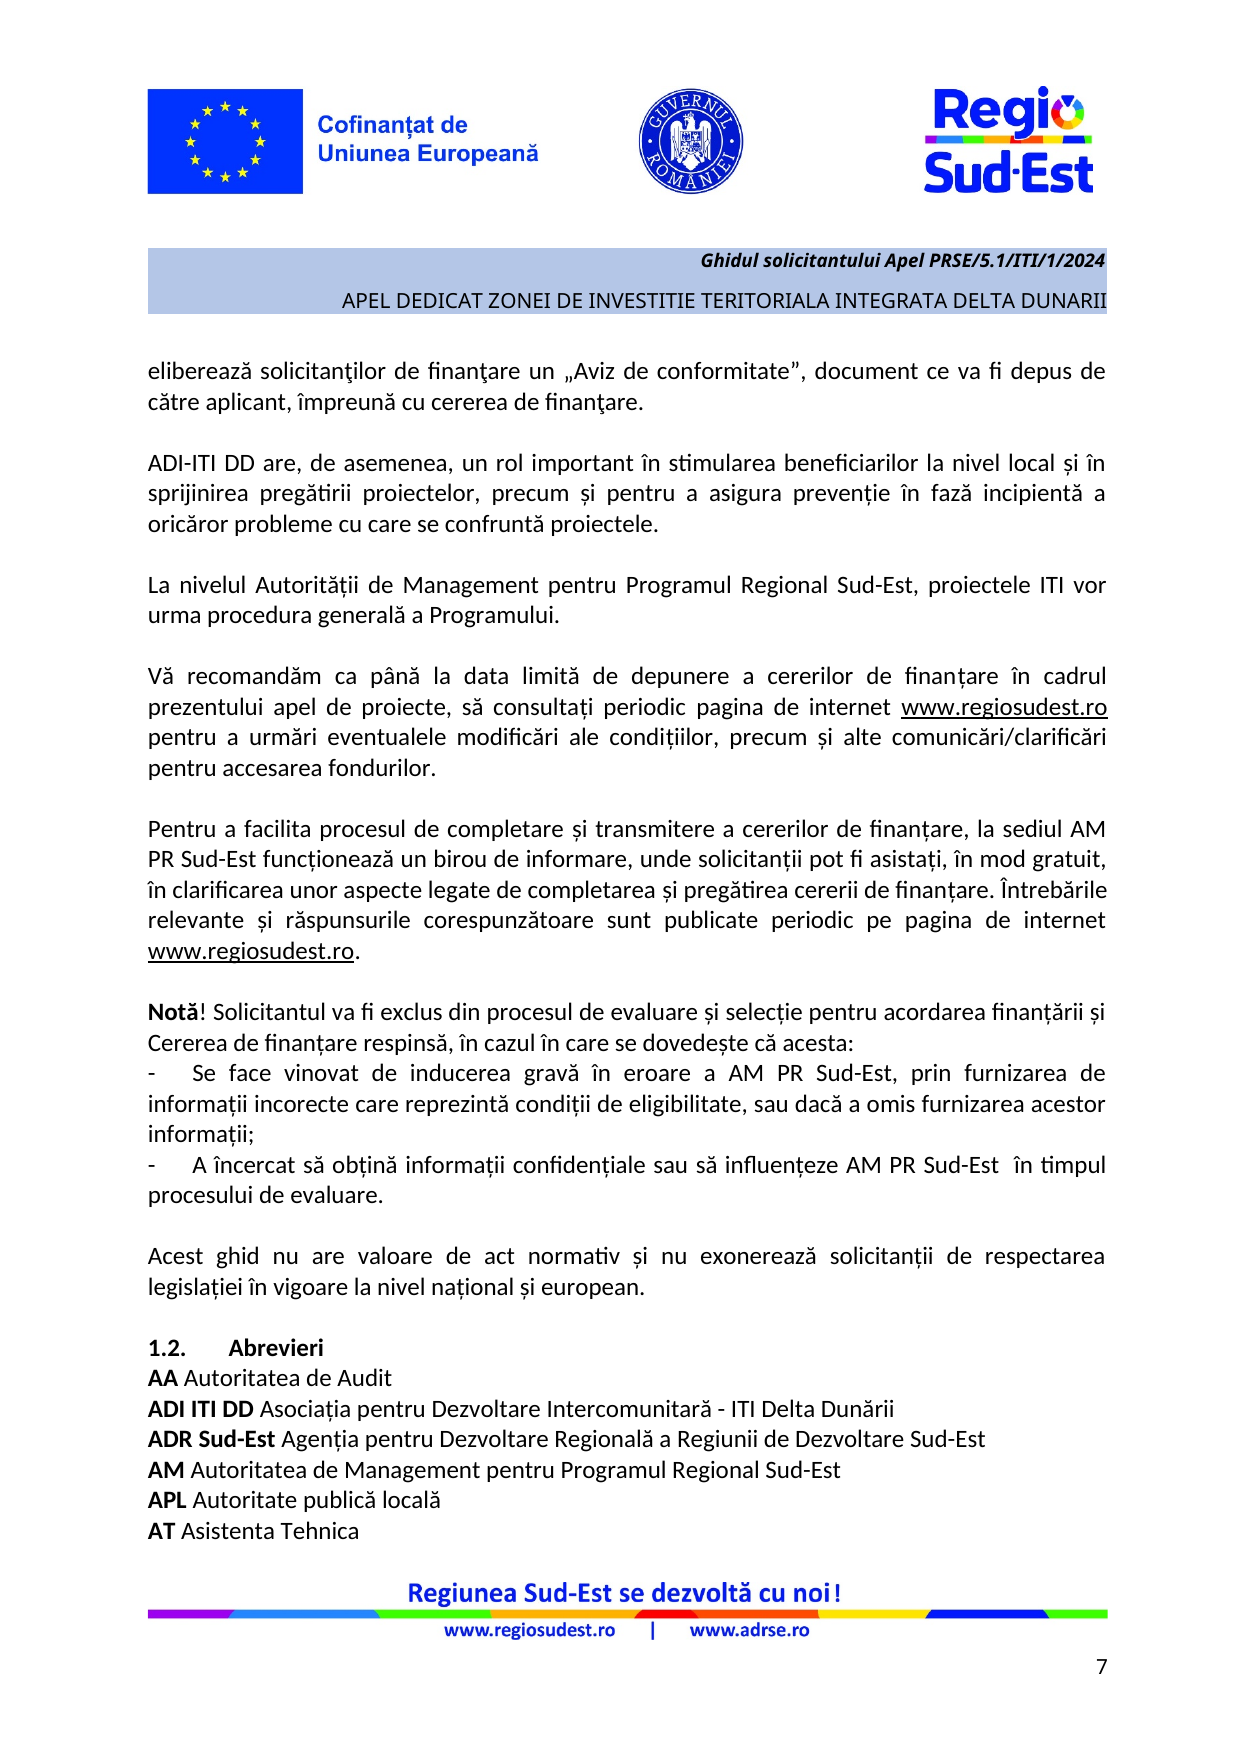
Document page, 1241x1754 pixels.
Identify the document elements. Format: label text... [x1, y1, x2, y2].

text ADI ITI DD Asociația pentru Dezvoltare Intercomunitară - ITI Delta Dunării [148, 1393, 1107, 1423]
text Vă recomandăm ca până la data limită de depunere a cererilor de finanţare în cadrul prezentului apel de proiecte, să consultaţi periodic pagina de internet www.regiosudest.ro pentru a urmări eventualele modificări ale condiţiilor, precum și alte comunicări/clarificări pentru accesarea fondurilor. [148, 660, 1107, 782]
text APL Autoritate publică locală [148, 1484, 1107, 1515]
text La nivelul Autorității de Management pentru Programul Regional Sud-Est, proiectele ITI vor urma procedura generală a Programului. [148, 569, 1107, 630]
subtitle Abrevieri [148, 1332, 1107, 1362]
text Acest ghid nu are valoare de act normativ și nu exonerează solicitanții de respectarea legislației în vigoare la nivel național și european. [148, 1240, 1107, 1301]
picture [147, 86, 1093, 195]
picture [147, 1582, 1108, 1640]
text - Se face vinovat de inducerea gravă în eroare a AM PR Sud-Est, prin furnizarea de informații incorecte care reprezintă condiții de eligibilitate, sau dacă a omis furnizarea acestor informații; [148, 1057, 1107, 1149]
text AA Autoritatea de Audit [148, 1362, 1107, 1393]
text Pentru a facilita procesul de completare şi transmitere a cererilor de finanţare, la sediul AM PR Sud-Est funcţionează un birou de informare, unde solicitanţii pot fi asistaţi, în mod gratuit, în clarificarea unor aspecte legate de completarea şi pregătirea cererii de finanţare. Întrebările relevante şi răspunsurile corespunzătoare sunt publicate periodic pe pagina de internet www.regiosudest.ro. [148, 813, 1107, 966]
text ADI-ITI DD are, de asemenea, un rol important în stimularea beneficiarilor la nivel local și în sprijinirea pregătirii proiectelor, precum și pentru a asigura prevenție în fază incipientă a oricăror probleme cu care se confruntă proiectele. [148, 447, 1107, 538]
text AM Autoritatea de Management pentru Programul Regional Sud-Est [148, 1454, 1107, 1484]
text AT Asistenta Tehnica [148, 1515, 1107, 1546]
text Notă! Solicitantul va fi exclus din procesul de evaluare și selecție pentru acordarea finanțării și Cererea de finanțare respinsă, în cazul în care se dovedește că acesta: [148, 996, 1107, 1057]
text - A încercat să obțină informații confidențiale sau să influențeze AM PR Sud-Est în timpul procesului de evaluare. [148, 1149, 1107, 1210]
text ADR Sud-Est Agenţia pentru Dezvoltare Regională a Regiunii de Dezvoltare Sud-Est [148, 1423, 1107, 1454]
